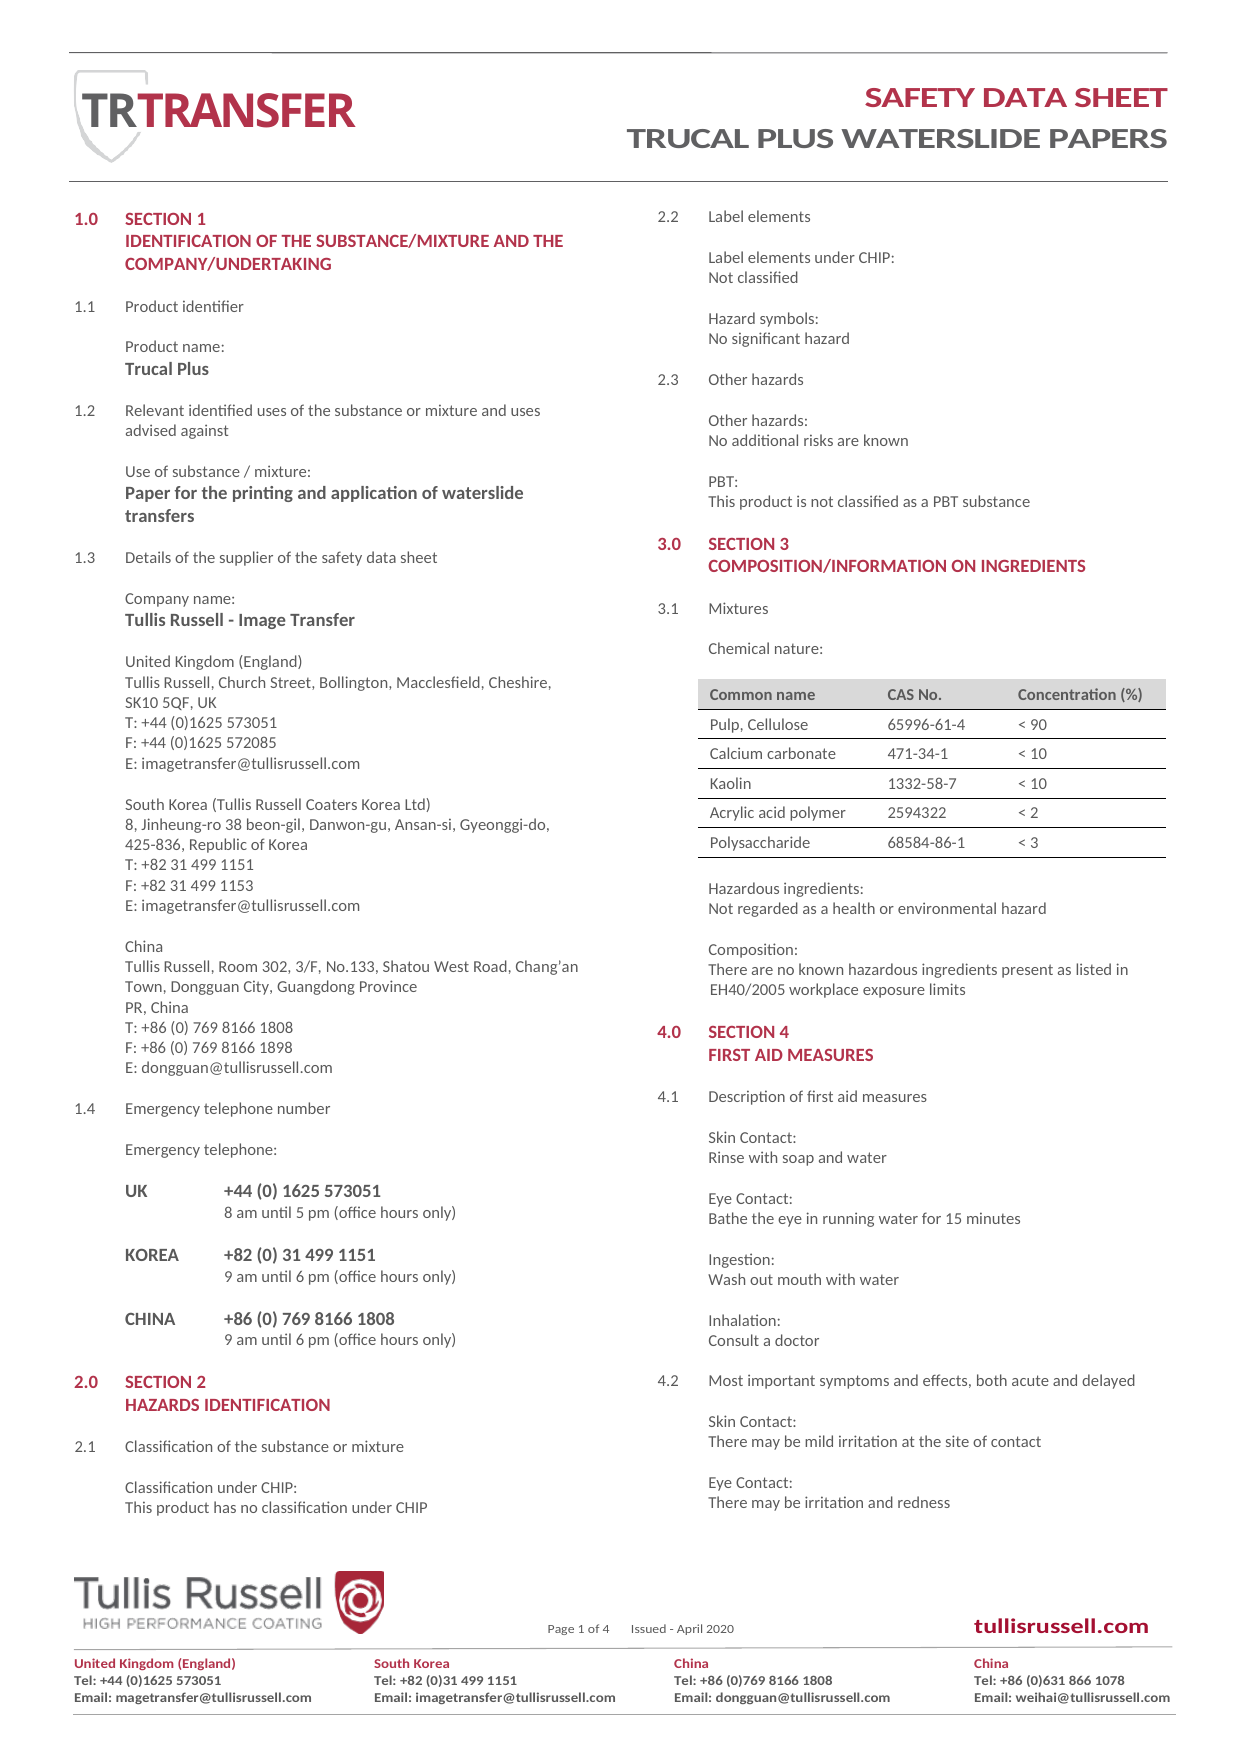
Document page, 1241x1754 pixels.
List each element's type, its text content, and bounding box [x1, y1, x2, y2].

list Label elements under CHIP: [708, 247, 1166, 268]
list Skin Contact: [708, 1127, 1166, 1147]
table_cell Polysaccharide [698, 828, 876, 857]
list There are no known hazardous ingredients present as listed in EH40/2005 workplace exposure limits [708, 959, 1166, 1000]
list T: +86 (0) 769 8166 1808 [125, 1017, 583, 1037]
list Trucal Plus [125, 357, 583, 380]
list SECTION 3 [657, 532, 1166, 555]
table_cell < 10 [1006, 739, 1166, 768]
list South Korea (Tullis Russell Coaters Korea Ltd) [125, 794, 583, 814]
list This product is not classified as a PBT substance [708, 491, 1166, 511]
list PR, China [125, 997, 583, 1017]
list Not classified [708, 268, 1166, 288]
list Inhalation: [708, 1310, 1166, 1330]
list Most important symptoms and effects, both acute and delayed [657, 1371, 1166, 1391]
list T: +82 31 499 1151 [125, 855, 583, 875]
list Tullis Russell, Room 302, 3/F, No.133, Shatou West Road, Chang’an Town, Dongguan City, Guangdong Province [125, 956, 583, 997]
list Wash out mouth with water [708, 1269, 1166, 1289]
table_header CAS No. [876, 679, 1006, 709]
list 9 am until 6 pm (office hours only) [200, 1330, 583, 1350]
list Description of first aid measures [657, 1086, 1166, 1107]
list F: +82 31 499 1153 [125, 875, 583, 895]
table_cell Acrylic acid polymer [698, 799, 876, 827]
list There may be irritation and redness [708, 1493, 1166, 1513]
list F: +86 (0) 769 8166 1898 [125, 1037, 583, 1058]
list SECTION 2 [74, 1370, 583, 1393]
list Company name: [125, 588, 583, 608]
list Chemical nature: [708, 638, 1166, 659]
table_cell < 3 [1006, 828, 1166, 857]
list Composition: [708, 939, 1166, 959]
list 8 am until 5 pm (office hours only) [200, 1203, 583, 1223]
list UK +44 (0) 1625 573051 [125, 1180, 583, 1203]
table_header Concentration (%) [1006, 679, 1166, 709]
list Tullis Russell, Church Street, Bollington, Macclesfield, Cheshire, SK10 5QF, UK [125, 672, 583, 712]
list E: imagetransfer@tullisrussell.com [125, 753, 583, 773]
list E: imagetransfer@tullisrussell.com [125, 895, 583, 916]
list CHINA +86 (0) 769 8166 1808 [125, 1307, 583, 1330]
list KOREA +82 (0) 31 499 1151 [125, 1243, 583, 1266]
list SECTION 4 [657, 1020, 1166, 1043]
list Not regarded as a health or environmental hazard [708, 898, 1166, 919]
list Other hazards: [708, 410, 1166, 430]
list Rinse with soap and water [708, 1147, 1166, 1168]
list Product identifier [74, 296, 583, 316]
list Label elements [657, 207, 1166, 227]
list Ingestion: [708, 1249, 1166, 1269]
list Hazard symbols: [708, 308, 1166, 329]
list Details of the supplier of the safety data sheet [74, 547, 583, 568]
list Eye Contact: [708, 1472, 1166, 1493]
list IDENTIFICATION OF THE SUBSTANCE/MIXTURE AND THE COMPANY/UNDERTAKING [125, 230, 583, 276]
list Relevant identified uses of the substance or mixture and uses advised against [74, 400, 583, 441]
list FIRST AID MEASURES [708, 1043, 1166, 1066]
table_cell 68584-86-1 [876, 828, 1006, 857]
list COMPOSITION/INFORMATION ON INGREDIENTS [708, 555, 1166, 578]
list SECTION 1 [74, 207, 583, 230]
picture [73, 70, 149, 163]
table_cell < 2 [1006, 799, 1166, 827]
list 8, Jinheung-ro 38 beon-gil, Danwon-gu, Ansan-si, Gyeonggi-do, 425-836, Republic of Korea [125, 814, 583, 855]
table_header Common name [698, 679, 876, 709]
list China [125, 936, 583, 956]
list There may be mild irritation at the site of contact [708, 1432, 1166, 1452]
list Paper for the printing and application of waterslide transfers [125, 481, 583, 527]
table_cell 2594322 [876, 799, 1006, 827]
table_cell Calcium carbonate [698, 739, 876, 768]
list Emergency telephone number [74, 1098, 583, 1119]
list Hazardous ingredients: [708, 878, 1166, 898]
table_cell 65996-61-4 [876, 710, 1006, 738]
table_cell 471-34-1 [876, 739, 1006, 768]
list Tullis Russell - Image Transfer [125, 608, 583, 631]
list Eye Contact: [708, 1188, 1166, 1208]
list F: +44 (0)1625 572085 [125, 733, 583, 753]
table_cell < 90 [1006, 710, 1166, 738]
list No additional risks are known [708, 430, 1166, 451]
list This product has no classification under CHIP [125, 1497, 583, 1518]
table_cell Pulp, Cellulose [698, 710, 876, 738]
list HAZARDS IDENTIFICATION [125, 1393, 583, 1416]
list Other hazards [657, 369, 1166, 389]
list E: dongguan@tullisrussell.com [125, 1058, 583, 1078]
list Product name: [125, 336, 583, 357]
table_cell Kaolin [698, 769, 876, 797]
list Bathe the eye in running water for 15 minutes [708, 1208, 1166, 1228]
list Emergency telephone: [125, 1139, 583, 1159]
table_cell < 10 [1006, 769, 1166, 797]
list 9 am until 6 pm (office hours only) [200, 1266, 583, 1286]
list United Kingdom (England) [125, 652, 583, 672]
list Use of substance / mixture: [125, 461, 583, 481]
list T: +44 (0)1625 573051 [125, 712, 583, 733]
table_cell 1332-58-7 [876, 769, 1006, 797]
list Skin Contact: [708, 1411, 1166, 1432]
list PBT: [708, 471, 1166, 491]
list Mixtures [657, 598, 1166, 618]
list Classification under CHIP: [125, 1477, 583, 1497]
list Classification of the substance or mixture [74, 1436, 583, 1457]
list Consult a doctor [708, 1330, 1166, 1350]
list No significant hazard [708, 329, 1166, 349]
